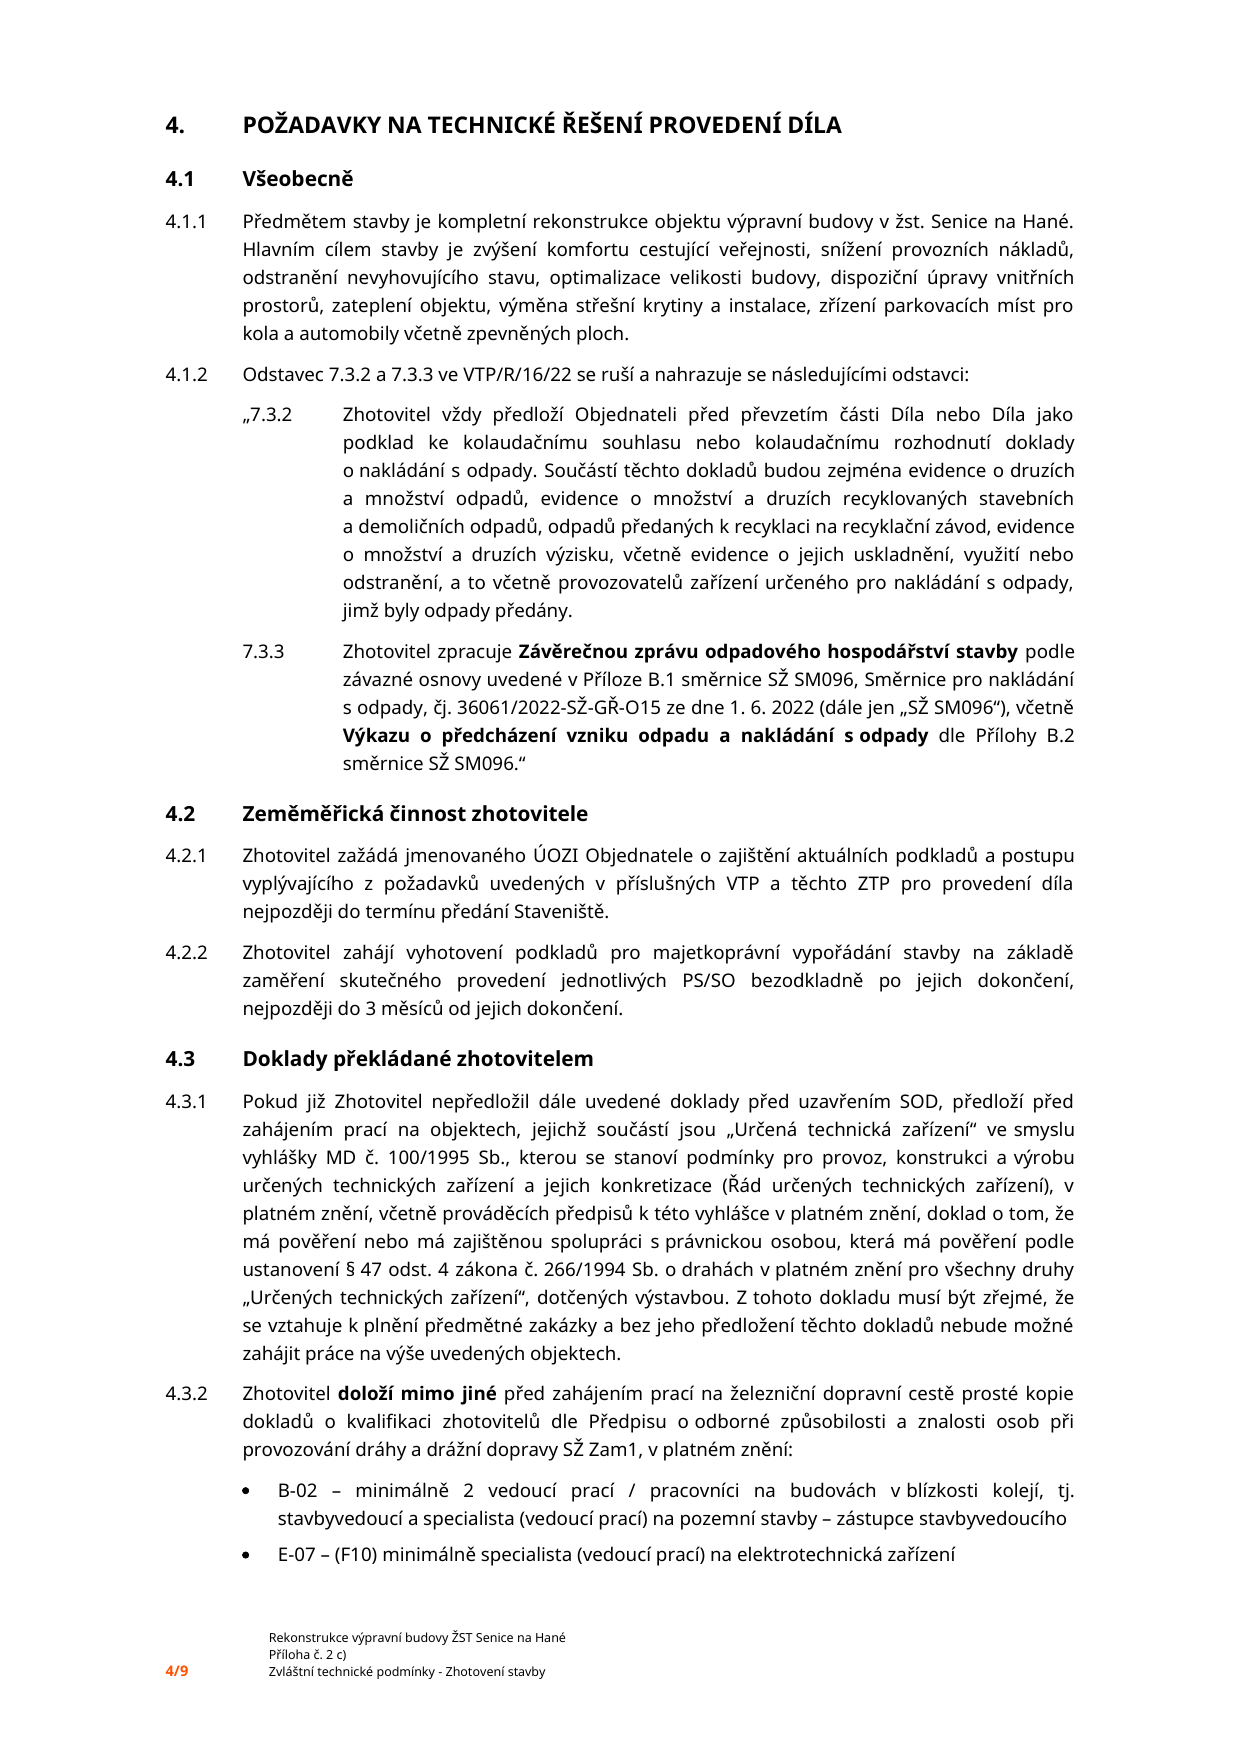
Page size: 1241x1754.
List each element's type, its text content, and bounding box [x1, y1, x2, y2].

text Zhotovitel zahájí vyhotovení podkladů pro majetkoprávní vypořádání stavby na základě zaměření skutečného provedení jednotlivých PS/SO bezodkladně po jejich dokončení, nejpozději do 3 měsíců od jejich dokončení. [165, 939, 1075, 1021]
text Předmětem stavby je kompletní rekonstrukce objektu výpravní budovy v žst. Senice na Hané. Hlavním cílem stavby je zvýšení komfortu cestující veřejnosti, snížení provozních nákladů, odstranění nevyhovujícího stavu, optimalizace velikosti budovy, dispoziční úpravy vnitřních prostorů, zateplení objektu, výměna střešní krytiny a instalace, zřízení parkovacích míst pro kola a automobily včetně zpevněných ploch. [165, 208, 1075, 346]
text Všeobecně [165, 164, 1075, 193]
text Požadavky na technické řešení provedení díla [165, 109, 1075, 141]
text B-02 – minimálně 2 vedoucí prací / pracovníci na budovách v blízkosti kolejí, tj. stavbyvedoucí a specialista (vedoucí prací) na pozemní stavby – zástupce stavbyvedoucího [242, 1477, 1075, 1531]
text Zeměměřická činnost zhotovitele [165, 799, 1075, 827]
text Doklady překládané zhotovitelem [165, 1044, 1075, 1073]
text 7.3.3 Zhotovitel zpracuje Závěrečnou zprávu odpadového hospodářství stavby podle závazné osnovy uvedené v Příloze B.1 směrnice SŽ SM096, Směrnice pro nakládání s odpady, čj. 36061/2022-SŽ-GŘ-O15 ze dne 1. 6. 2022 (dále jen „SŽ SM096“), včetně Výkazu o předcházení vzniku odpadu a nakládání s odpady dle Přílohy B.2 směrnice SŽ SM096.“ [242, 638, 1075, 776]
text Odstavec 7.3.2 a 7.3.3 ve VTP/R/16/22 se ruší a nahrazuje se následujícími odstavci: [165, 361, 1075, 386]
text E-07 – (F10) minimálně specialista (vedoucí prací) na elektrotechnická zařízení [242, 1542, 1075, 1567]
list Pokud již Zhotovitel nepředložil dále uvedené doklady před uzavřením SOD, předloží před zahájením prací na objektech, jejichž součástí jsou „Určená technická zařízení“ ve smyslu vyhlášky MD č. 100/1995 Sb., kterou se stanoví podmínky pro provoz, konstrukci a výrobu určených technických zařízení a jejich konkretizace (Řád určených technických zařízení), v platném znění, včetně prováděcích předpisů k této vyhlášce v platném znění, doklad o tom, že má pověření nebo má zajištěnou spolupráci s právnickou osobou, která má pověření podle ustanovení § 47 odst. 4 zákona č. 266/1994 Sb. o drahách v platném znění pro všechny druhy „Určených technických zařízení“, dotčených výstavbou. Z tohoto dokladu musí být zřejmé, že se vztahuje k plnění předmětné zakázky a bez jeho předložení těchto dokladů nebude možné zahájit práce na výše uvedených objektech. [165, 1088, 1075, 1366]
text „7.3.2 Zhotovitel vždy předloží Objednateli před převzetím části Díla nebo Díla jako podklad ke kolaudačnímu souhlasu nebo kolaudačnímu rozhodnutí doklady o nakládání s odpady. Součástí těchto dokladů budou zejména evidence o druzích a množství odpadů, evidence o množství a druzích recyklovaných stavebních a demoličních odpadů, odpadů předaných k recyklaci na recyklační závod, evidence o množství a druzích výzisku, včetně evidence o jejich uskladnění, využití nebo odstranění, a to včetně provozovatelů zařízení určeného pro nakládání s odpady, jimž byly odpady předány. [242, 401, 1075, 623]
text Zhotovitel doloží mimo jiné před zahájením prací na železniční dopravní cestě prosté kopie dokladů o kvalifikaci zhotovitelů dle Předpisu o odborné způsobilosti a znalosti osob při provozování dráhy a drážní dopravy SŽ Zam1, v platném znění: [165, 1381, 1075, 1462]
text Zhotovitel zažádá jmenovaného ÚOZI Objednatele o zajištění aktuálních podkladů a postupu vyplývajícího z požadavků uvedených v příslušných VTP a těchto ZTP pro provedení díla nejpozději do termínu předání Staveniště. [165, 843, 1075, 924]
